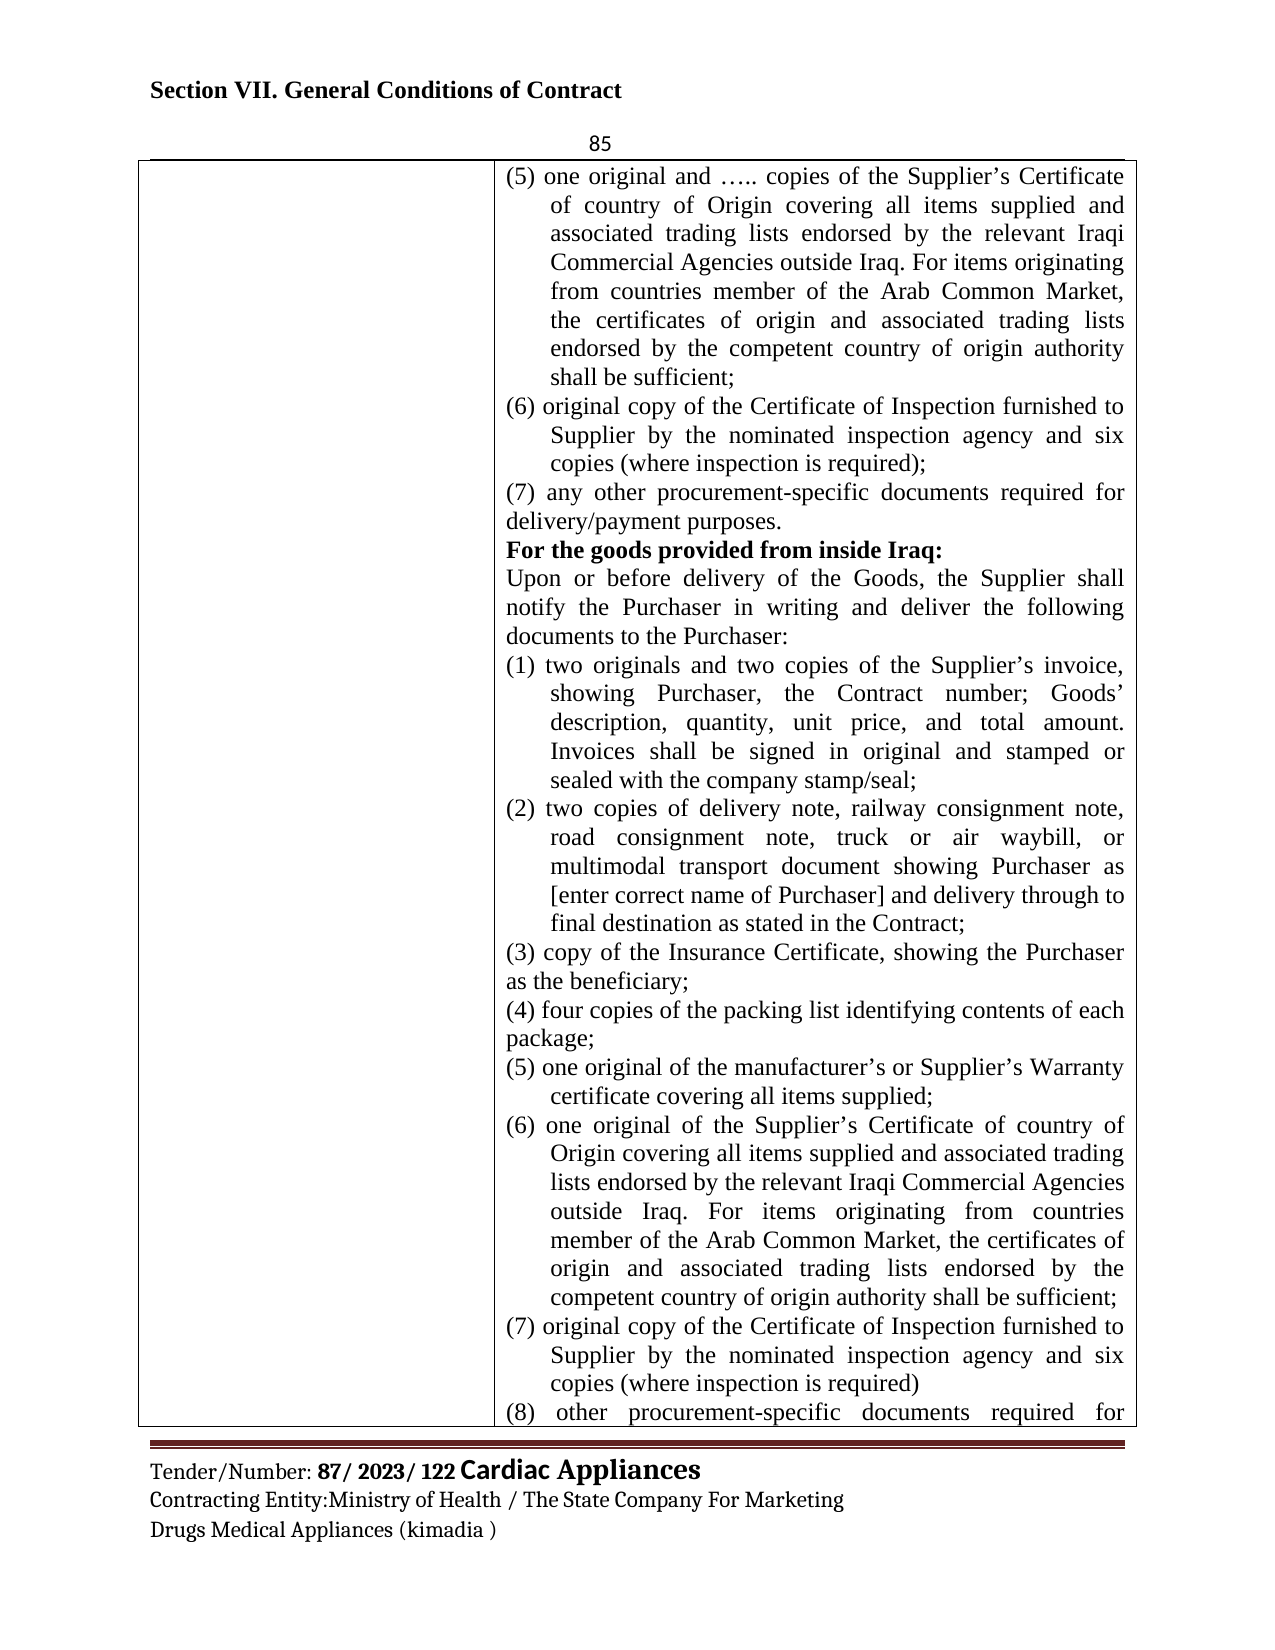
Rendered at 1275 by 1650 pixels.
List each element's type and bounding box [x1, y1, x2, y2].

table_header [139, 161, 494, 1426]
table_header [495, 161, 1136, 1426]
